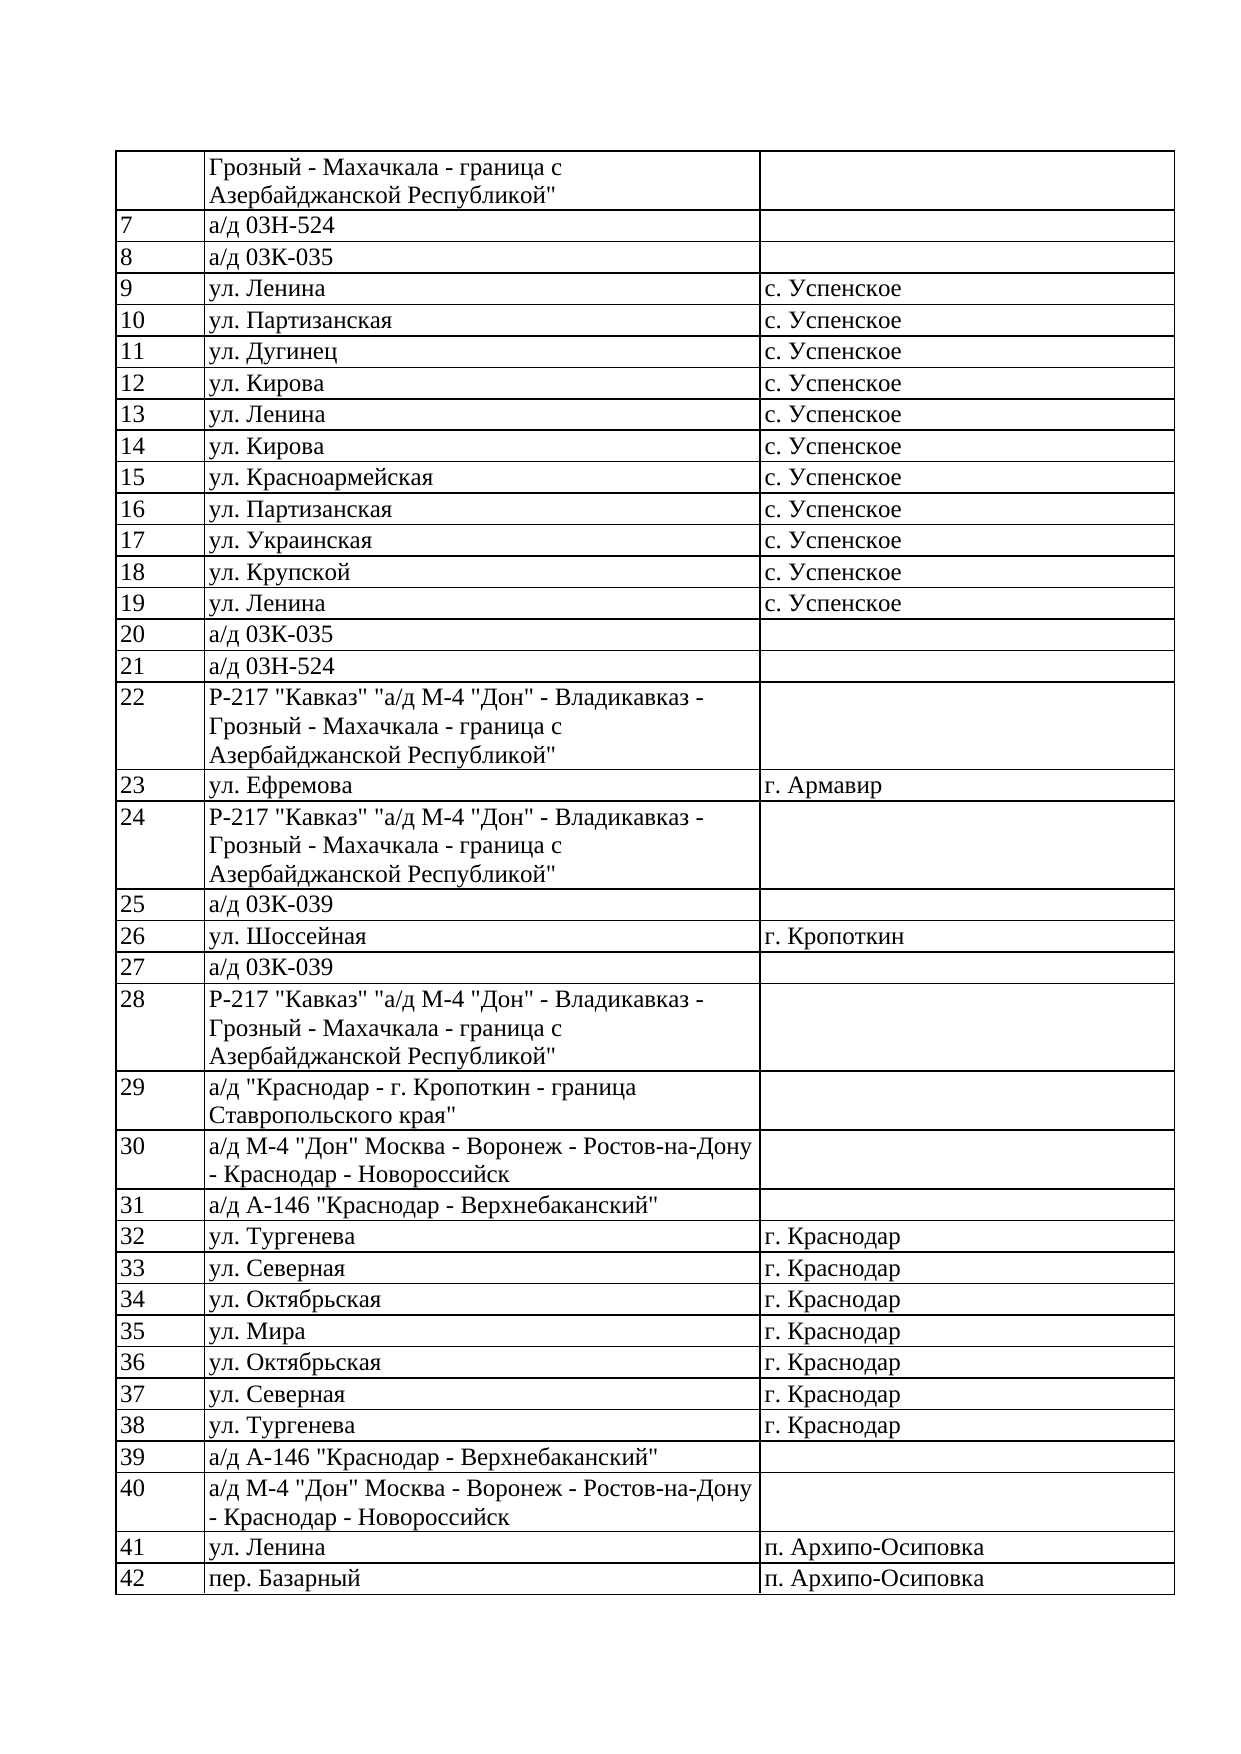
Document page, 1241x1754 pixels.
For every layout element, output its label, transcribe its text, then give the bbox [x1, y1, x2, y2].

table_cell 38 [117, 1410, 204, 1440]
table_cell [761, 1442, 1174, 1471]
table_cell [761, 683, 1174, 769]
table_cell 7 [117, 211, 204, 241]
table_cell г. Армавир [761, 770, 1174, 800]
table_cell 10 [117, 305, 204, 335]
table_cell а/д 03Н-524 [205, 651, 759, 681]
table_cell 28 [117, 984, 204, 1070]
table_cell Р-217 "Кавказ" "а/д М-4 "Дон" - Владикавказ - Грозный - Махачкала - граница с Азербайджанской Республикой" [205, 984, 759, 1070]
table_cell 26 [117, 921, 204, 951]
table_cell с. Успенское [761, 462, 1174, 492]
table_cell 30 [117, 1131, 204, 1188]
table_cell 41 [117, 1532, 204, 1562]
table_cell ул. Ленина [205, 400, 759, 429]
table_cell ул. Крупской [205, 557, 759, 587]
table_cell с. Успенское [761, 305, 1174, 335]
table_cell ул. Тургенева [205, 1221, 759, 1251]
table_cell 16 [117, 494, 204, 524]
table_cell ул. Ефремова [205, 770, 759, 800]
table_cell а/д 03К-039 [205, 953, 759, 982]
table_cell [761, 651, 1174, 681]
table_cell г. Краснодар [761, 1347, 1174, 1377]
table_cell а/д 03Н-524 [205, 211, 759, 241]
table_cell [761, 890, 1174, 919]
table_cell 35 [117, 1316, 204, 1346]
table_cell ул. Партизанская [205, 305, 759, 335]
table_cell а/д "Краснодар - г. Кропоткин - граница Ставропольского края" [205, 1072, 759, 1129]
table_cell с. Успенское [761, 400, 1174, 429]
table_cell ул. Дугинец [205, 337, 759, 366]
table_cell 33 [117, 1253, 204, 1283]
table_cell 32 [117, 1221, 204, 1251]
table_cell г. Краснодар [761, 1253, 1174, 1283]
table_cell 11 [117, 337, 204, 366]
table_cell [761, 211, 1174, 241]
table_cell Р-217 "Кавказ" "а/д М-4 "Дон" - Владикавказ - Грозный - Махачкала - граница с Азербайджанской Республикой" [205, 683, 759, 769]
table_cell 12 [117, 368, 204, 398]
table_cell 22 [117, 683, 204, 769]
table_cell а/д А-146 "Краснодар - Верхнебаканский" [205, 1442, 759, 1471]
table_cell 24 [117, 802, 204, 888]
table_cell 6 [117, 152, 204, 209]
table_cell ул. Тургенева [205, 1410, 759, 1440]
table_cell а/д 03К-035 [205, 242, 759, 272]
table_cell 21 [117, 651, 204, 681]
table_cell а/д М-4 "Дон" Москва - Воронеж - Ростов-на-Дону - Краснодар - Новороссийск [205, 1131, 759, 1188]
table_cell 13 [117, 400, 204, 429]
table_cell 23 [117, 770, 204, 800]
table_cell ул. Октябрьская [205, 1347, 759, 1377]
table_cell ул. Мира [205, 1316, 759, 1346]
table_cell ул. Северная [205, 1379, 759, 1408]
table_cell [761, 984, 1174, 1070]
table_cell 34 [117, 1284, 204, 1314]
table_cell с. Успенское [761, 588, 1174, 618]
table_cell ул. Красноармейская [205, 462, 759, 492]
table_cell ул. Ленина [205, 274, 759, 303]
table_cell 40 [117, 1473, 204, 1531]
table_cell [761, 620, 1174, 649]
table_cell 19 [117, 588, 204, 618]
table_cell 25 [117, 890, 204, 919]
table_cell 9 [117, 274, 204, 303]
table_cell ул. Партизанская [205, 494, 759, 524]
table_cell [761, 152, 1174, 209]
table_cell ул. Ленина [205, 588, 759, 618]
table_cell [761, 242, 1174, 272]
table_cell [761, 1072, 1174, 1129]
table_cell п. Архипо-Осиповка [761, 1532, 1174, 1562]
table_cell с. Успенское [761, 431, 1174, 461]
table_cell с. Успенское [761, 494, 1174, 524]
table_cell 42 [117, 1564, 204, 1593]
table_cell с. Успенское [761, 557, 1174, 587]
table_cell 15 [117, 462, 204, 492]
table_cell а/д А-146 "Краснодар - Верхнебаканский" [205, 1190, 759, 1220]
table_cell [761, 953, 1174, 982]
table_cell 36 [117, 1347, 204, 1377]
table_cell Р-217 "Кавказ" "а/д М-4 "Дон" - Владикавказ - Грозный - Махачкала - граница с Азербайджанской Республикой" [205, 802, 759, 888]
table_cell [761, 1190, 1174, 1220]
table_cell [205, 1473, 759, 1531]
table_cell ул. Шоссейная [205, 921, 759, 951]
table_cell 14 [117, 431, 204, 461]
table_cell 31 [117, 1190, 204, 1220]
table_cell а/д 03К-035 [205, 620, 759, 649]
table_cell 8 [117, 242, 204, 272]
table_cell с. Успенское [761, 368, 1174, 398]
table_cell ул. Северная [205, 1253, 759, 1283]
table_cell пер. Базарный [205, 1564, 759, 1593]
table_cell г. Краснодар [761, 1410, 1174, 1440]
table_cell г. Кропоткин [761, 921, 1174, 951]
table_cell ул. Украинская [205, 525, 759, 555]
table_cell 37 [117, 1379, 204, 1408]
table_cell ул. Ленина [205, 1532, 759, 1562]
table_cell 17 [117, 525, 204, 555]
table_cell с. Успенское [761, 274, 1174, 303]
table_cell г. Краснодар [761, 1284, 1174, 1314]
table_cell 39 [117, 1442, 204, 1471]
table_cell 18 [117, 557, 204, 587]
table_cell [205, 152, 759, 209]
table_cell с. Успенское [761, 337, 1174, 366]
table_cell ул. Октябрьская [205, 1284, 759, 1314]
table_cell 29 [117, 1072, 204, 1129]
table_cell 27 [117, 953, 204, 982]
table_cell [761, 1131, 1174, 1188]
table_cell ул. Кирова [205, 368, 759, 398]
table_cell г. Краснодар [761, 1221, 1174, 1251]
table_cell ул. Кирова [205, 431, 759, 461]
table_cell а/д 03К-039 [205, 890, 759, 919]
table_cell 20 [117, 620, 204, 649]
table_cell с. Успенское [761, 525, 1174, 555]
table_cell п. Архипо-Осиповка [761, 1564, 1174, 1593]
table_cell г. Краснодар [761, 1316, 1174, 1346]
table_cell г. Краснодар [761, 1379, 1174, 1408]
table_cell [761, 802, 1174, 888]
table_cell [761, 1473, 1174, 1531]
